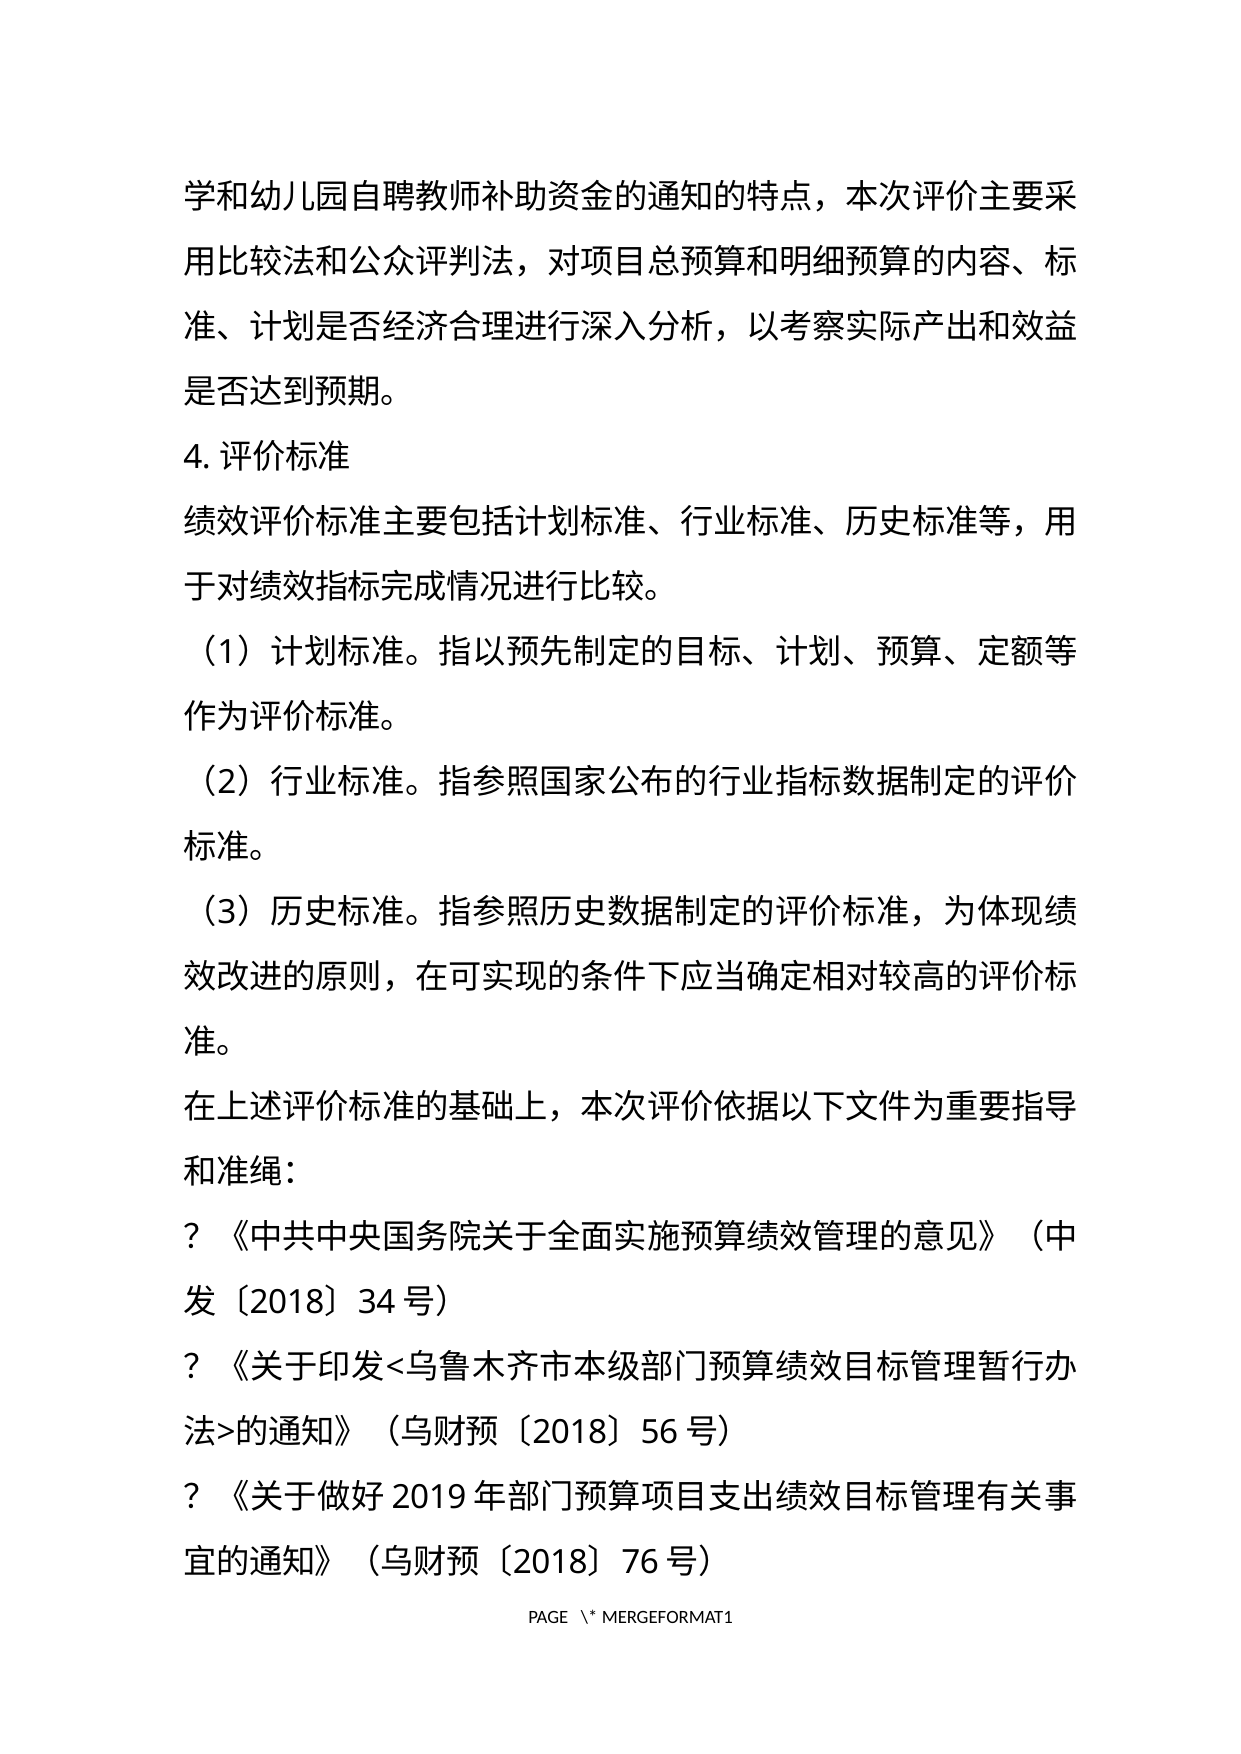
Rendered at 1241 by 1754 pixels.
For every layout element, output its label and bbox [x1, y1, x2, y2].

text [183, 162, 1078, 1592]
